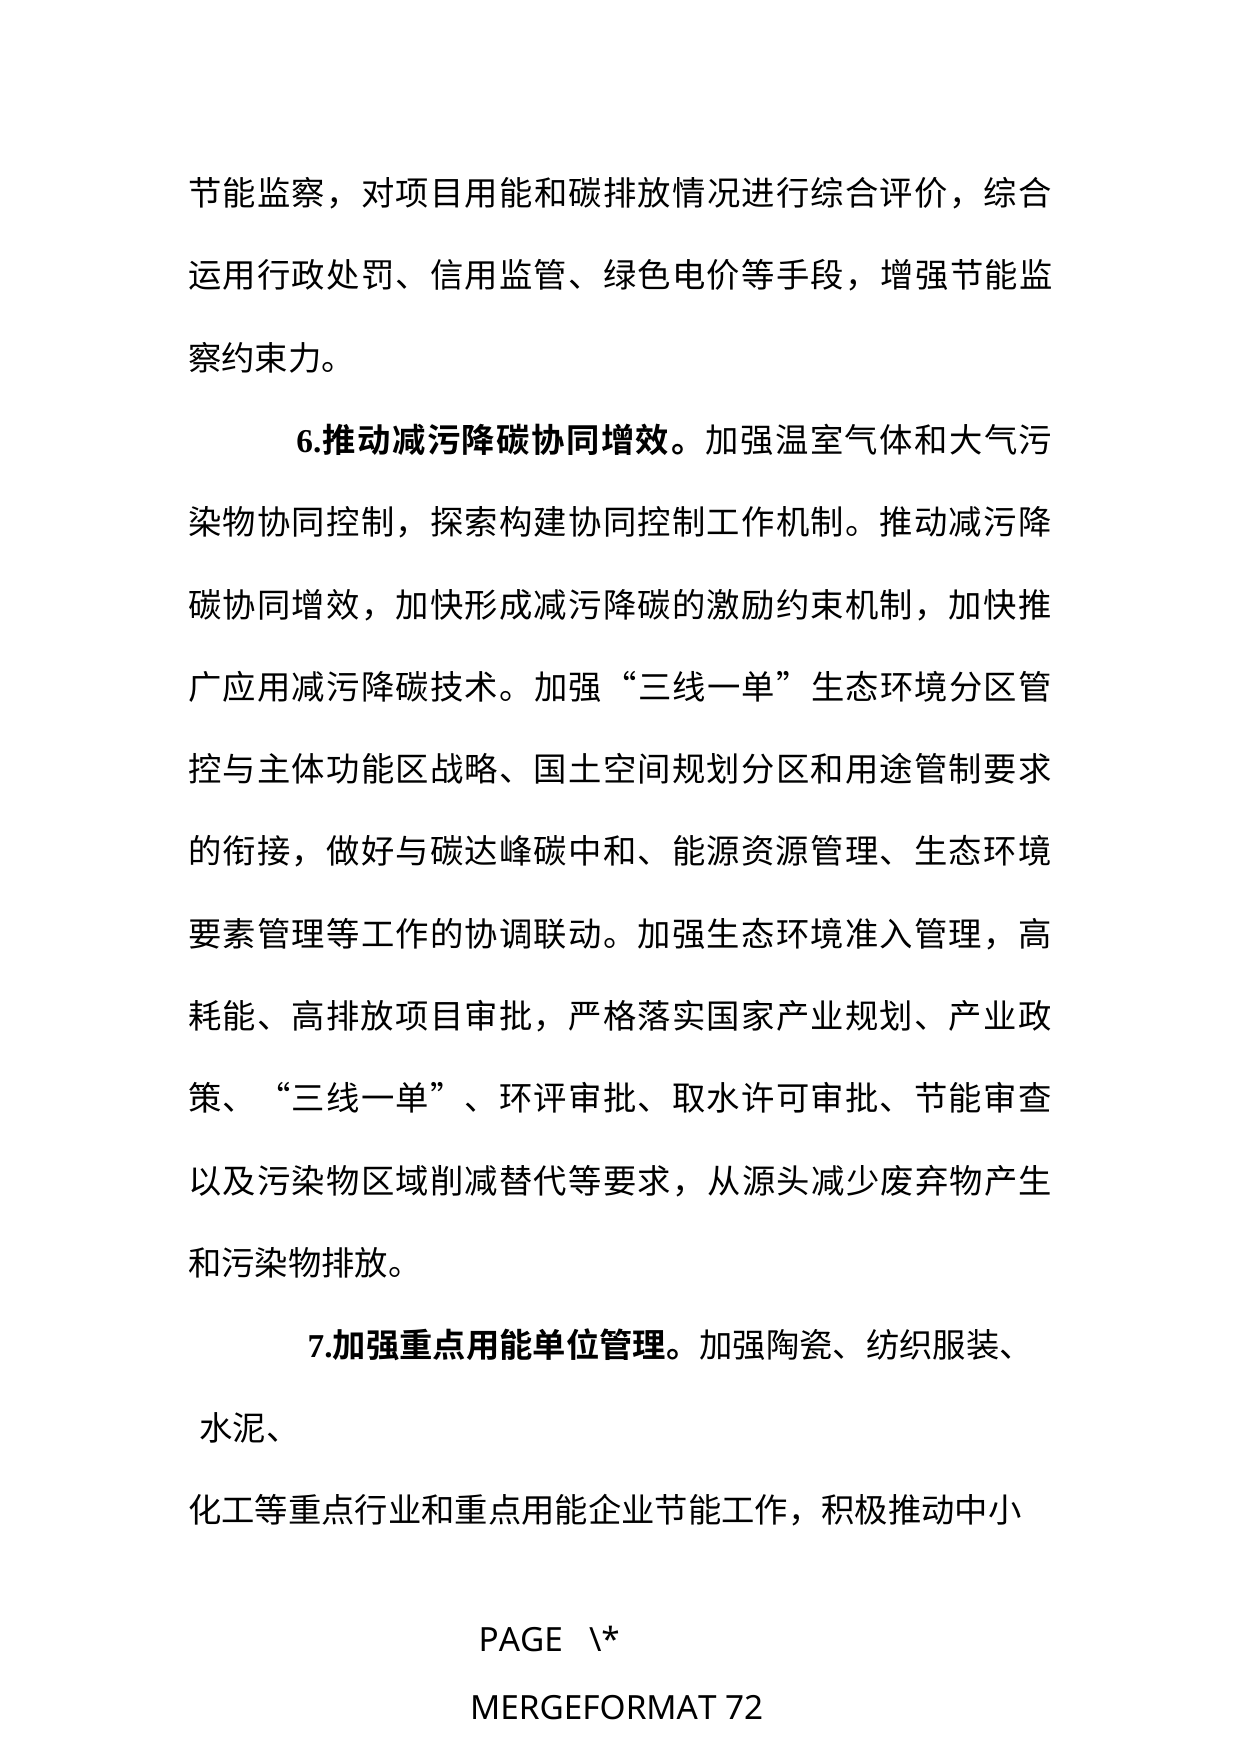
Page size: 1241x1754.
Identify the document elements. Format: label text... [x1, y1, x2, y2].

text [188, 150, 1052, 397]
text 7.加强重点用能单位管理。加强陶瓷、纺织服装、水泥、 [199, 1302, 1052, 1467]
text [188, 1467, 1052, 1549]
text 6.推动减污降碳协同增效。加强温室气体和大气污染物协同控制，探索构建协同控制工作机制。推动减污降碳协同增效，加快形成减污降碳的激励约束机制，加快推广应用减污降碳技术。加强“三线一单”生态环境分区管控与主体功能区战略、国土空间规划分区和用途管制要求的衔接，做好与碳达峰碳中和、能源资源管理、生态环境要素管理等工作的协调联动。加强生态环境准入管理，高耗能、高排放项目审批，严格落实国家产业规划、产业政策、“三线一单”、环评审批、取水许可审批、节能审查以及污染物区域削减替代等要求，从源头减少废弃物产生和污染物排放。 [188, 397, 1052, 1302]
